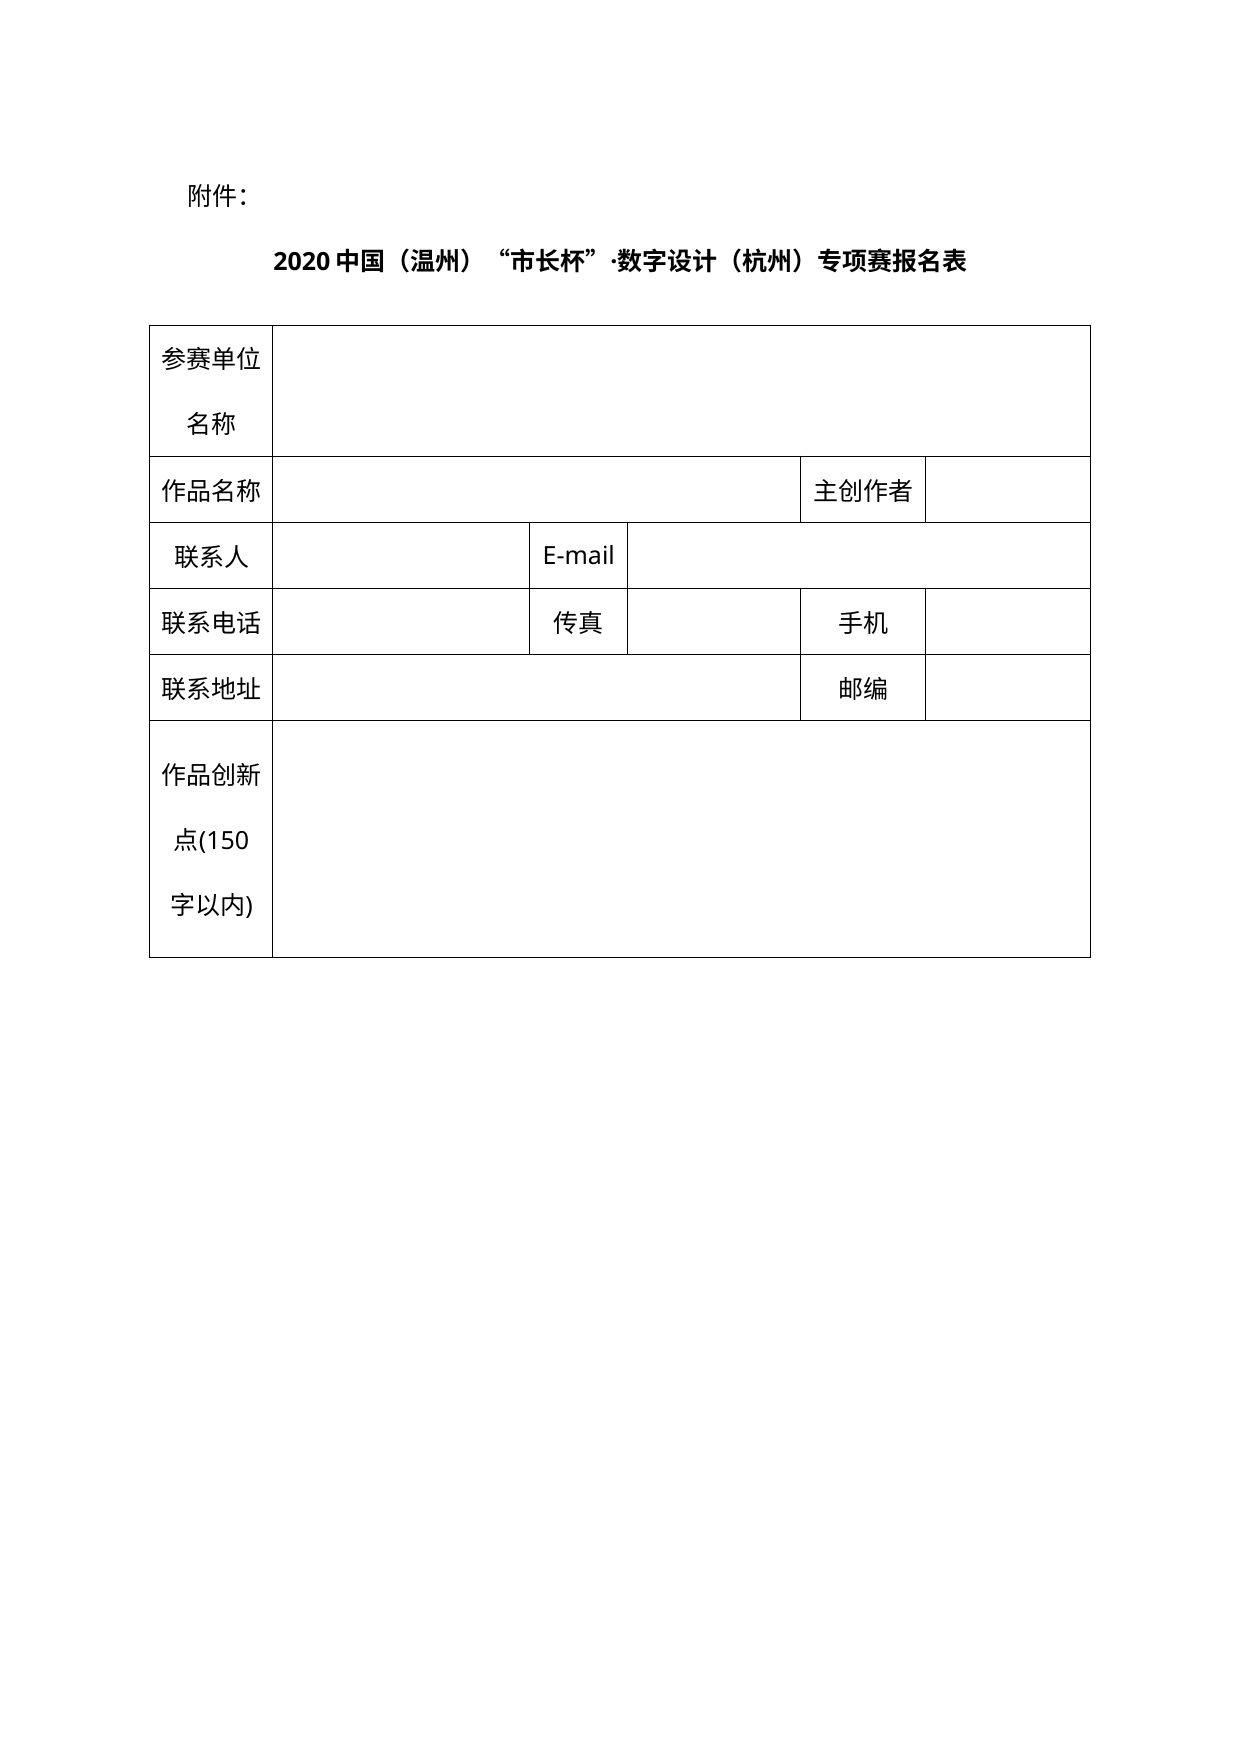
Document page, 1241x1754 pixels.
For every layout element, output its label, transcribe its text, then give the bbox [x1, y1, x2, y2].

table_cell [273, 655, 800, 720]
table_cell 邮编 [801, 655, 925, 720]
table_cell 联系地址 [150, 655, 272, 720]
table_cell E-mail [530, 523, 627, 588]
table_cell [628, 523, 1090, 588]
table_cell [926, 589, 1090, 654]
table_header [273, 326, 1090, 456]
table_cell [273, 523, 529, 588]
text 2020中国（温州）“市长杯”·数字设计（杭州）专项赛报名表 [187, 227, 1053, 292]
text 附件： [187, 162, 1053, 227]
table_cell 联系人 [150, 523, 272, 588]
table_cell [273, 589, 529, 654]
table_cell [273, 721, 1090, 957]
table_cell [926, 655, 1090, 720]
table_cell 传真 [530, 589, 627, 654]
table_cell 作品名称 [150, 457, 272, 522]
table_cell 主创作者 [801, 457, 925, 522]
table_cell [926, 457, 1090, 522]
table_cell 作品创新点(150字以内) [150, 721, 272, 957]
table_cell [628, 589, 800, 654]
table_header 参赛单位名称 [150, 326, 272, 456]
table_cell 联系电话 [150, 589, 272, 654]
table_cell [273, 457, 800, 522]
table_cell 手机 [801, 589, 925, 654]
